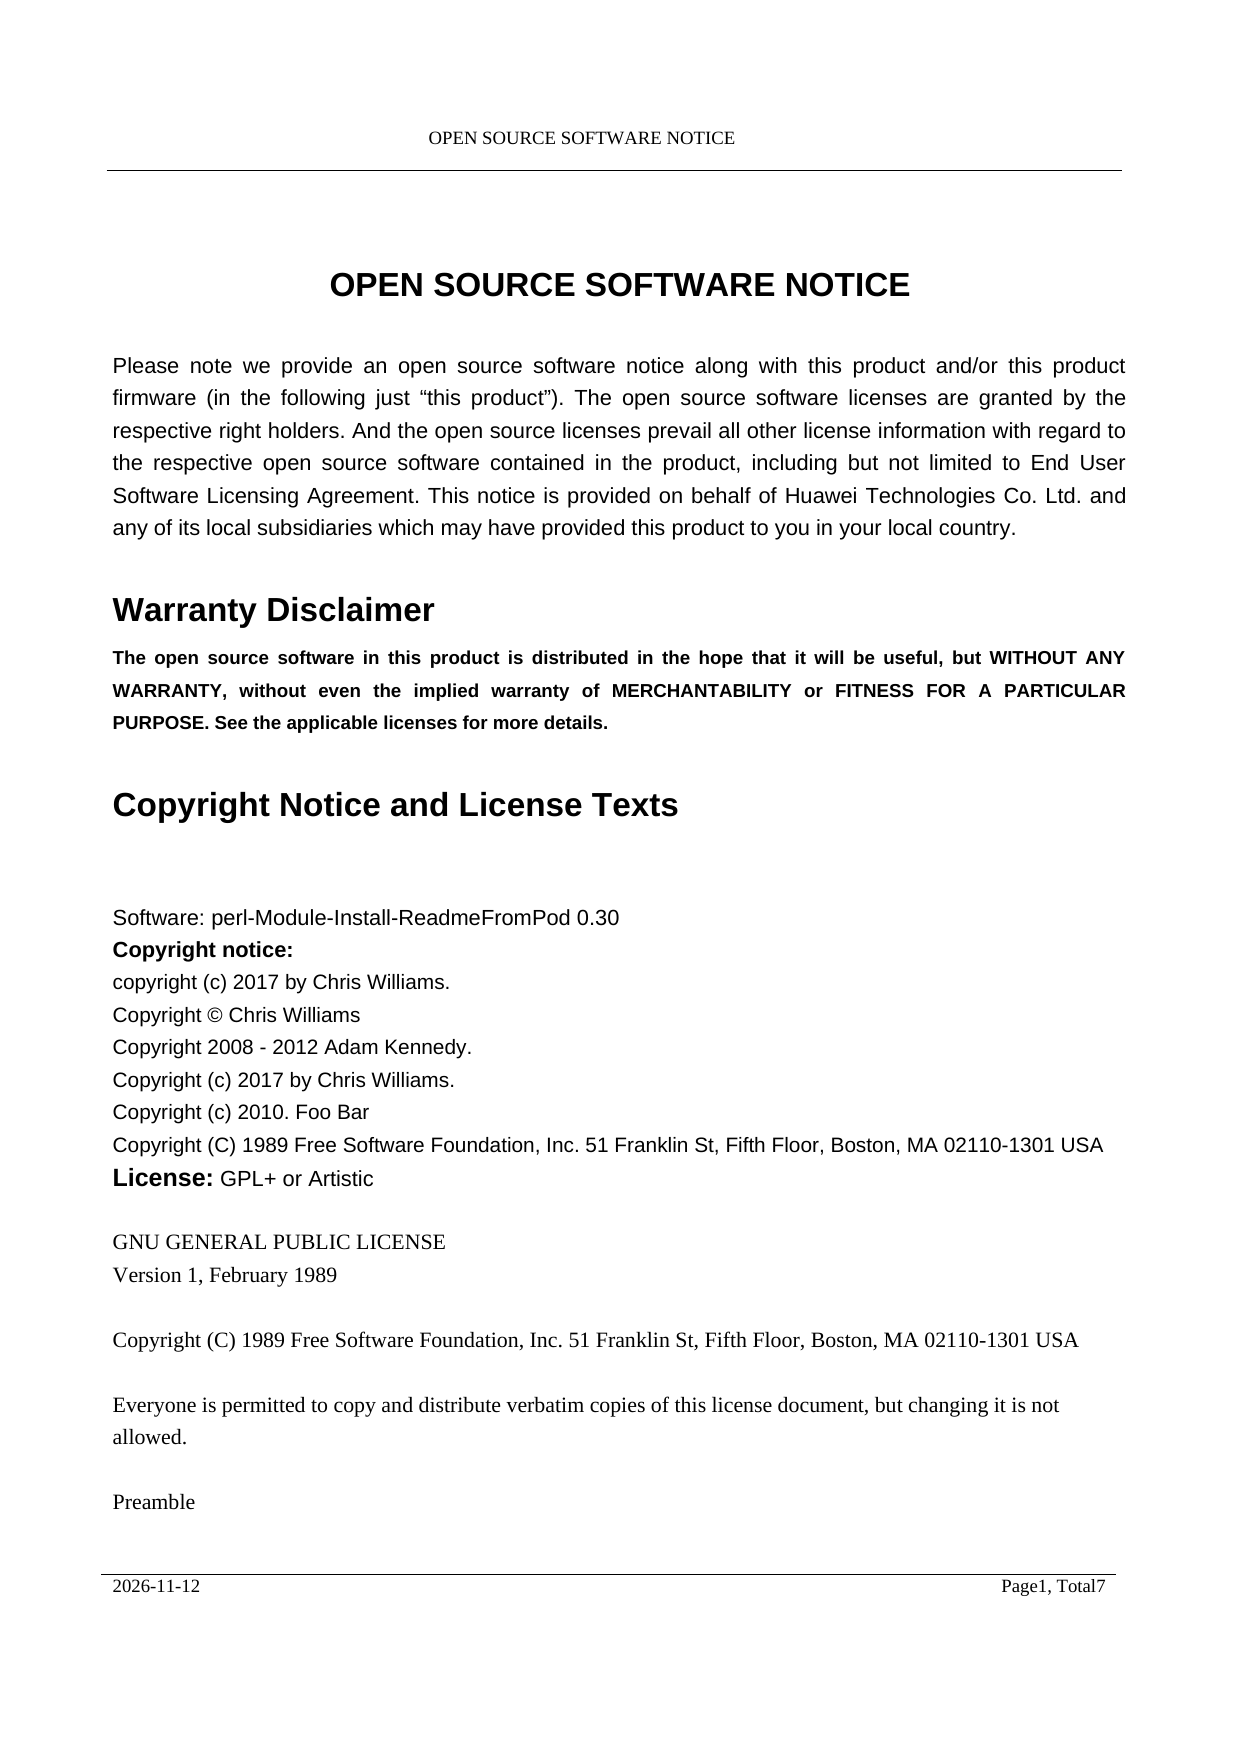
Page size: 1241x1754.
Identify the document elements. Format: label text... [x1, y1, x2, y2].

text OPEN SOURCE SOFTWARE NOTICE [112, 251, 1128, 316]
text Copyright (C) 1989 Free Software Foundation, Inc. 51 Franklin St, Fifth Floor, Boston, MA 02110-1301 USA [112, 1128, 1128, 1161]
text Copyright Notice and License Texts [112, 771, 1128, 836]
text Copyright (c) 2017 by Chris Williams. [112, 1063, 1128, 1096]
text The open source software in this product is distributed in the hope that it will be useful, but WITHOUT ANY WARRANTY, without even the implied warranty of MERCHANTABILITY or FITNESS FOR A PARTICULAR PURPOSE. See the applicable licenses for more details. [112, 641, 1128, 739]
text Copyright © Chris Williams [112, 998, 1128, 1031]
text Copyright notice: [112, 933, 1128, 966]
text Please note we provide an open source software notice along with this product and/or this product firmware (in the following just “this product”). The open source software licenses are granted by the respective right holders. And the open source licenses prevail all other license information with regard to the respective open source software contained in the product, including but not limited to End User Software Licensing Agreement. This notice is provided on behalf of Huawei Technologies Co. Ltd. and any of its local subsidiaries which may have provided this product to you in your local country. [112, 349, 1128, 544]
text Copyright (c) 2010. Foo Bar [112, 1096, 1128, 1128]
text Software: perl-Module-Install-ReadmeFromPod 0.30 [112, 901, 1128, 933]
text Copyright 2008 - 2012 Adam Kennedy. [112, 1031, 1128, 1063]
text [112, 1161, 1128, 1518]
text copyright (c) 2017 by Chris Williams. [112, 966, 1128, 998]
text Warranty Disclaimer [112, 576, 1128, 641]
